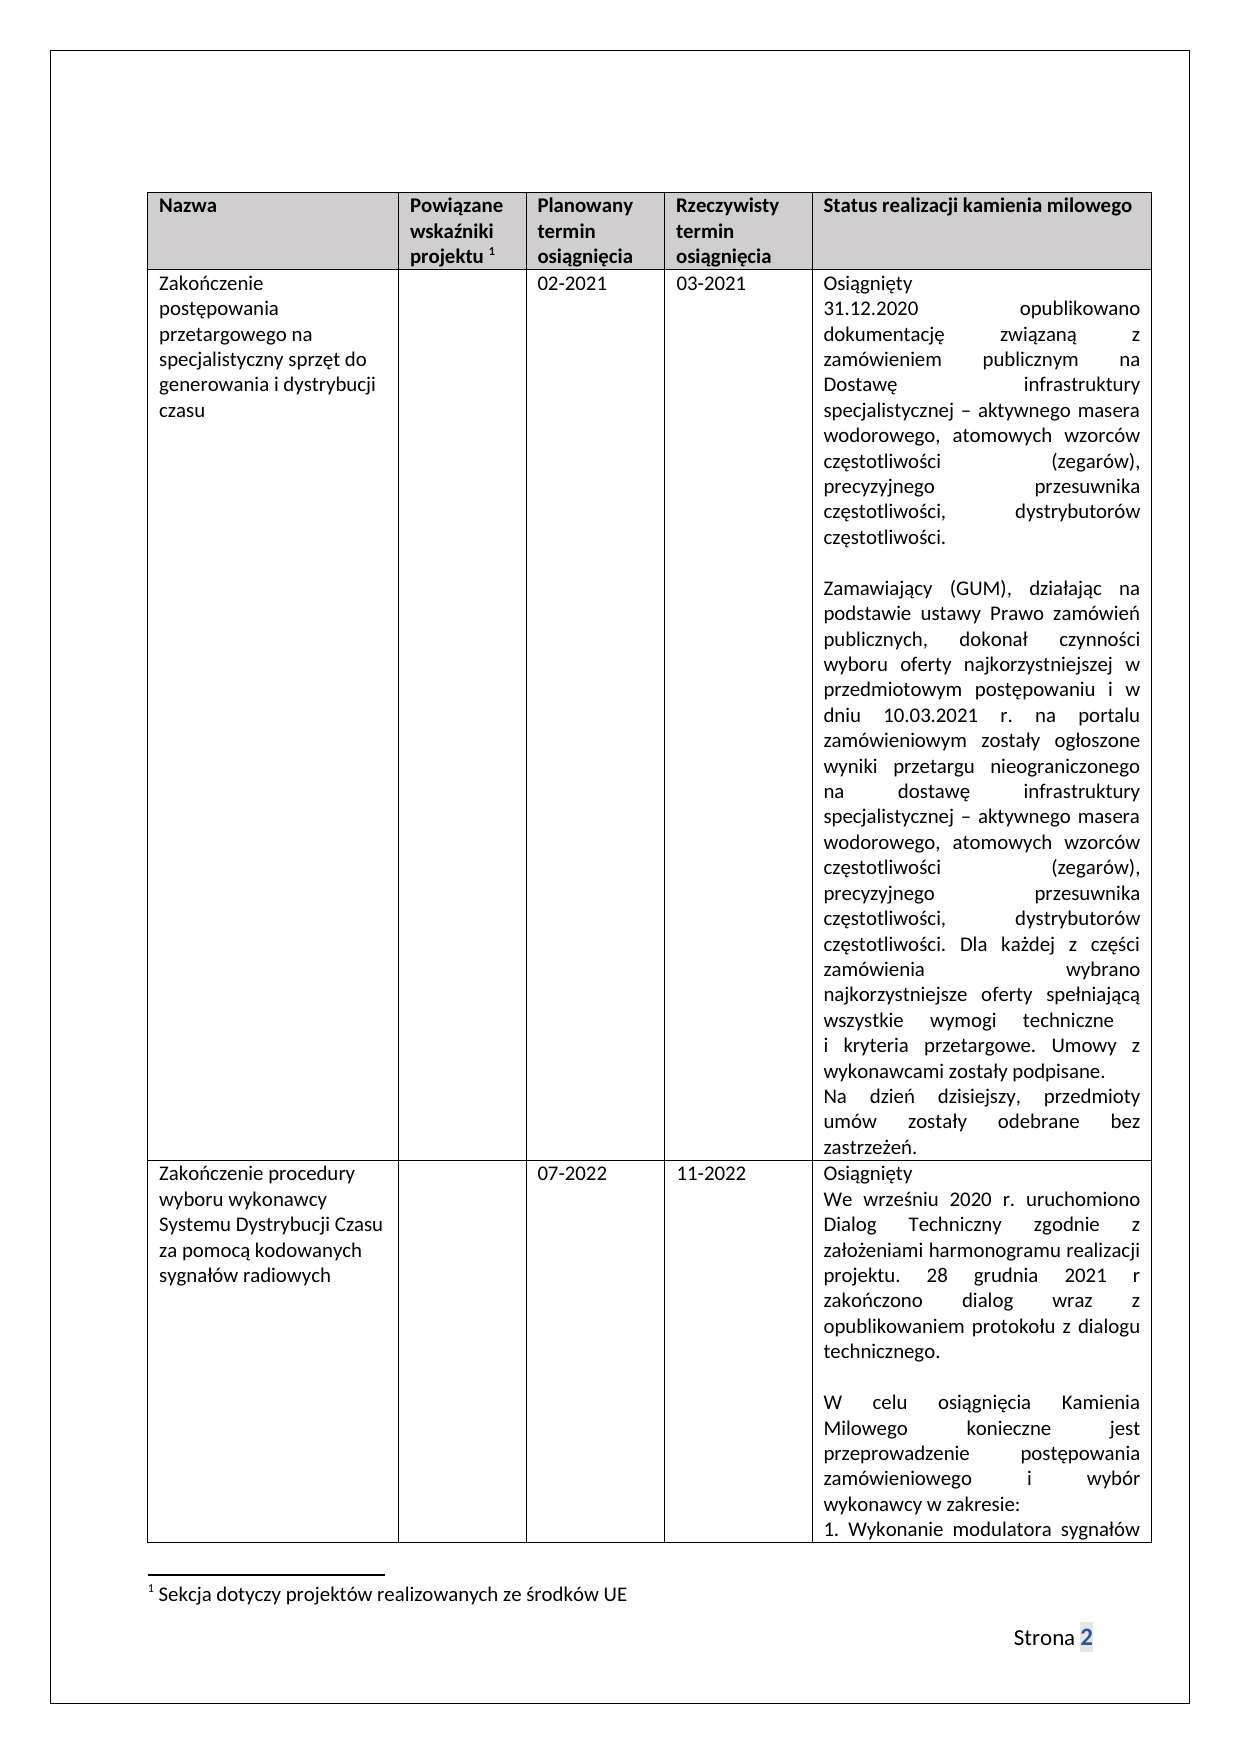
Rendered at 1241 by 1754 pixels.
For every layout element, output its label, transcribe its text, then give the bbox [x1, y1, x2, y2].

table_header Powiązane wskaźniki projektu [399, 193, 526, 269]
table_cell Osiągnięty 31.12.2020 opublikowano dokumentację związaną z zamówieniem publicznym na Dostawę infrastruktury specjalistycznej – aktywnego masera wodorowego, atomowych wzorców częstotliwości (zegarów), precyzyjnego przesuwnika częstotliwości, dystrybutorów częstotliwości. Zamawiający (GUM), działając na podstawie ustawy Prawo zamówień publicznych, dokonał czynności wyboru oferty najkorzystniejszej w przedmiotowym postępowaniu i w dniu 10.03.2021 r. na portalu zamówieniowym zostały ogłoszone wyniki przetargu nieograniczonego na dostawę infrastruktury specjalistycznej – aktywnego masera wodorowego, atomowych wzorców częstotliwości (zegarów), precyzyjnego przesuwnika częstotliwości, dystrybutorów częstotliwości. Dla każdej z części zamówienia wybrano najkorzystniejsze oferty spełniającą wszystkie wymogi techniczne i kryteria przetargowe. Umowy z wykonawcami zostały podpisane. Na dzień dzisiejszy, przedmioty umów zostały odebrane bez zastrzeżeń. [813, 270, 1151, 1159]
table_cell 07-2022 [527, 1161, 664, 1542]
table_header Planowany termin osiągnięcia [527, 193, 664, 269]
table_cell 03-2021 [665, 270, 812, 1159]
table_header Nazwa [148, 193, 398, 269]
table_cell [399, 1161, 526, 1542]
table_cell Zakończenie postępowania przetargowego na specjalistyczny sprzęt do generowania i dystrybucji czasu [148, 270, 398, 1159]
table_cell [148, 1161, 398, 1542]
table_cell 02-2021 [527, 270, 664, 1159]
table_header Rzeczywisty termin osiągnięcia [665, 193, 812, 269]
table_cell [813, 1161, 1151, 1542]
table_cell 11-2022 [665, 1161, 812, 1542]
table_header Status realizacji kamienia milowego [813, 193, 1151, 269]
table_cell [399, 270, 526, 1159]
